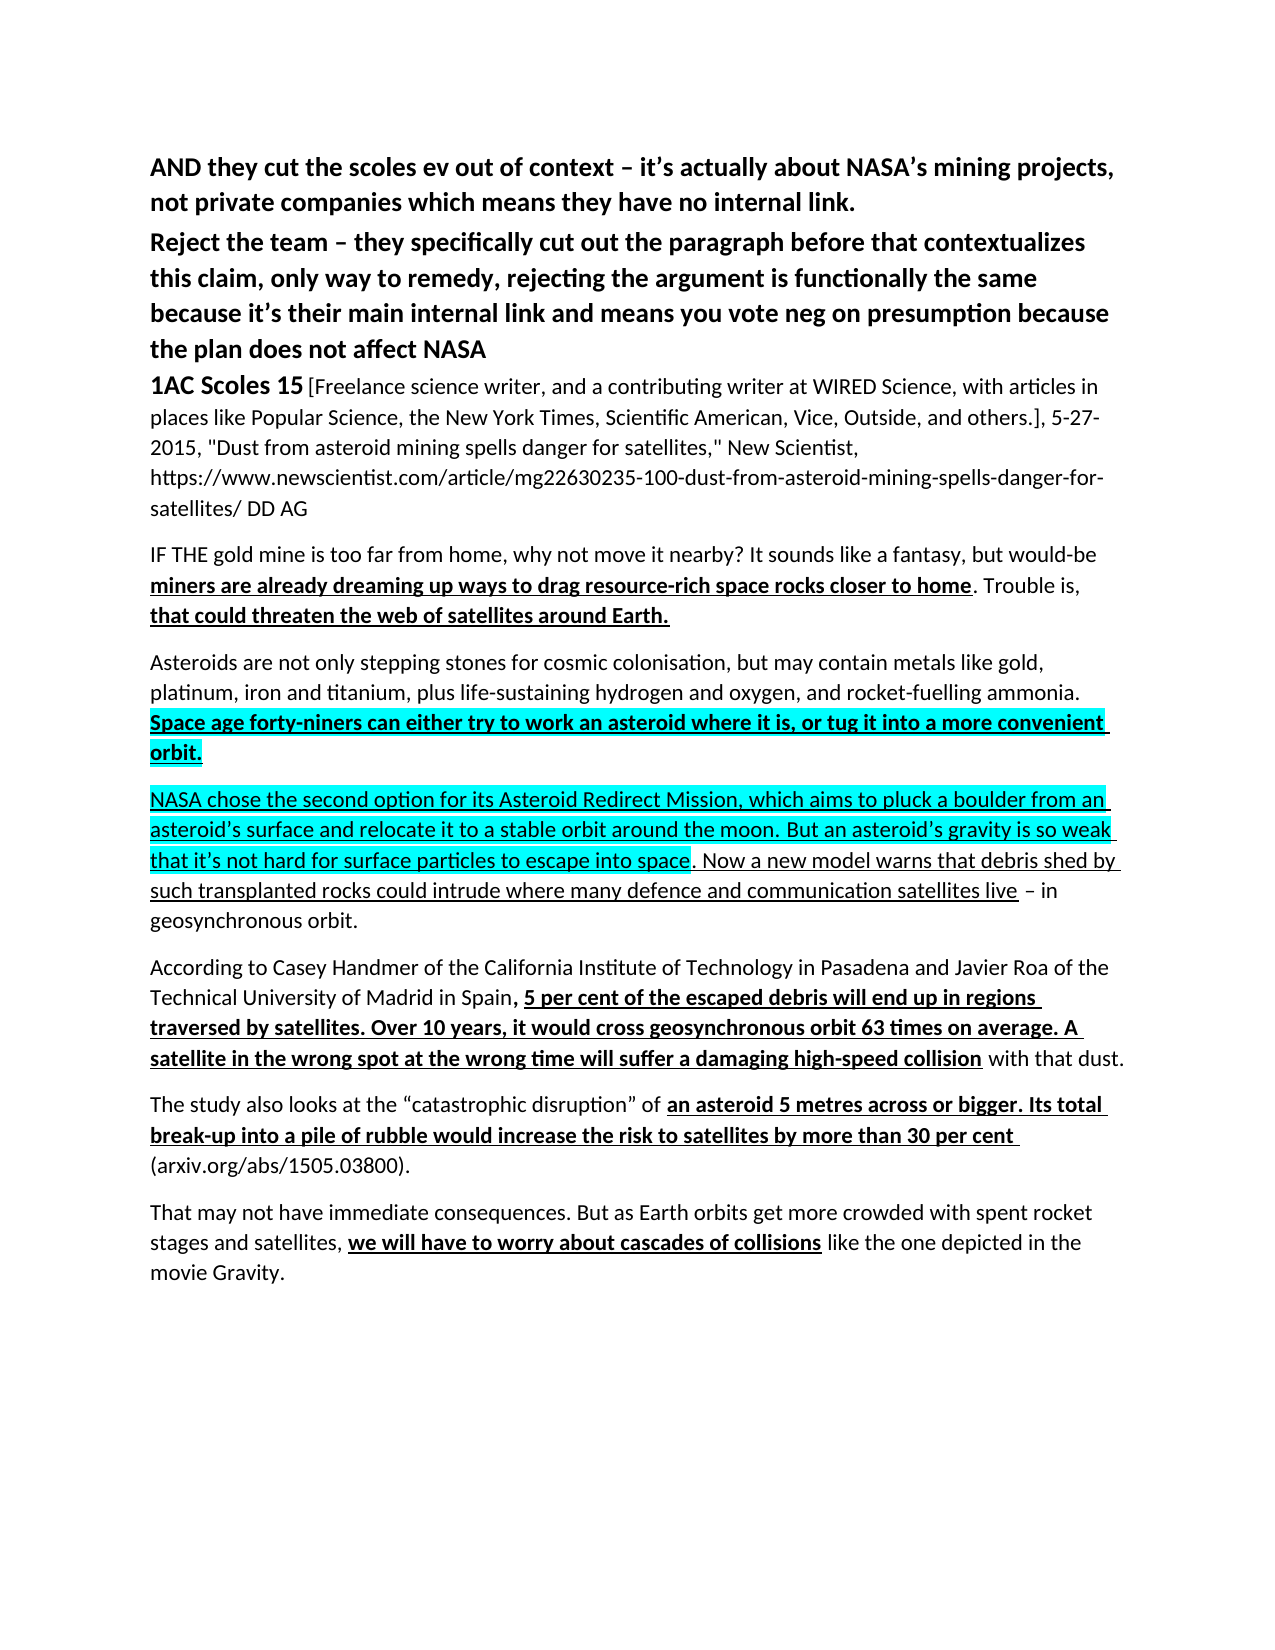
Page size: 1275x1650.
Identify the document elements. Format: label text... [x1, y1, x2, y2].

text According to Casey Handmer of the California Institute of Technology in Pasadena and Javier Roa of the Technical University of Madrid in Spain, 5 per cent of the escaped debris will end up in regions traversed by satellites. Over 10 years, it would cross geosynchronous orbit 63 times on average. A satellite in the wrong spot at the wrong time will suffer a damaging high-speed collision with that dust. [150, 953, 1125, 1072]
text 1AC Scoles 15 [Freelance science writer, and a contributing writer at WIRED Science, with articles in places like Popular Science, the New York Times, Scientific American, Vice, Outside, and others.], 5-27-2015, "Dust from asteroid mining spells danger for satellites," New Scientist, https://www.newscientist.com/article/mg22630235-100-dust-from-asteroid-mining-spells-danger-for-satellites/ DD AG [150, 368, 1125, 522]
text IF THE gold mine is too far from home, why not move it nearby? It sounds like a fantasy, but would-be miners are already dreaming up ways to drag resource-rich space rocks closer to home. Trouble is, that could threaten the web of satellites around Earth. [150, 541, 1125, 629]
text NASA chose the second option for its Asteroid Redirect Mission, which aims to pluck a boulder from an asteroid’s surface and relocate it to a stable orbit around the moon. But an asteroid’s gravity is so weak that it’s not hard for surface particles to escape into space. Now a new model warns that debris shed by such transplanted rocks could intrude where many defence and communication satellites live – in geosynchronous orbit. [150, 785, 1125, 934]
subtitle Reject the team – they specifically cut out the paragraph before that contextualizes this claim, only way to remedy, rejecting the argument is functionally the same because it’s their main internal link and means you vote neg on presumption because the plan does not affect NASA [150, 225, 1125, 365]
text Asteroids are not only stepping stones for cosmic colonisation, but may contain metals like gold, platinum, iron and titanium, plus life-sustaining hydrogen and oxygen, and rocket-fuelling ammonia. Space age forty-niners can either try to work an asteroid where it is, or tug it into a more convenient orbit. [150, 648, 1125, 767]
text That may not have immediate consequences. But as Earth orbits get more crowded with spent rocket stages and satellites, we will have to worry about cascades of collisions like the one depicted in the movie Gravity. [150, 1198, 1125, 1286]
text The study also looks at the “catastrophic disruption” of an asteroid 5 metres across or bigger. Its total break-up into a pile of rubble would increase the risk to satellites by more than 30 per cent (arxiv.org/abs/1505.03800). [150, 1091, 1125, 1179]
subtitle AND they cut the scoles ev out of context – it’s actually about NASA’s mining projects, not private companies which means they have no internal link. [150, 150, 1125, 219]
